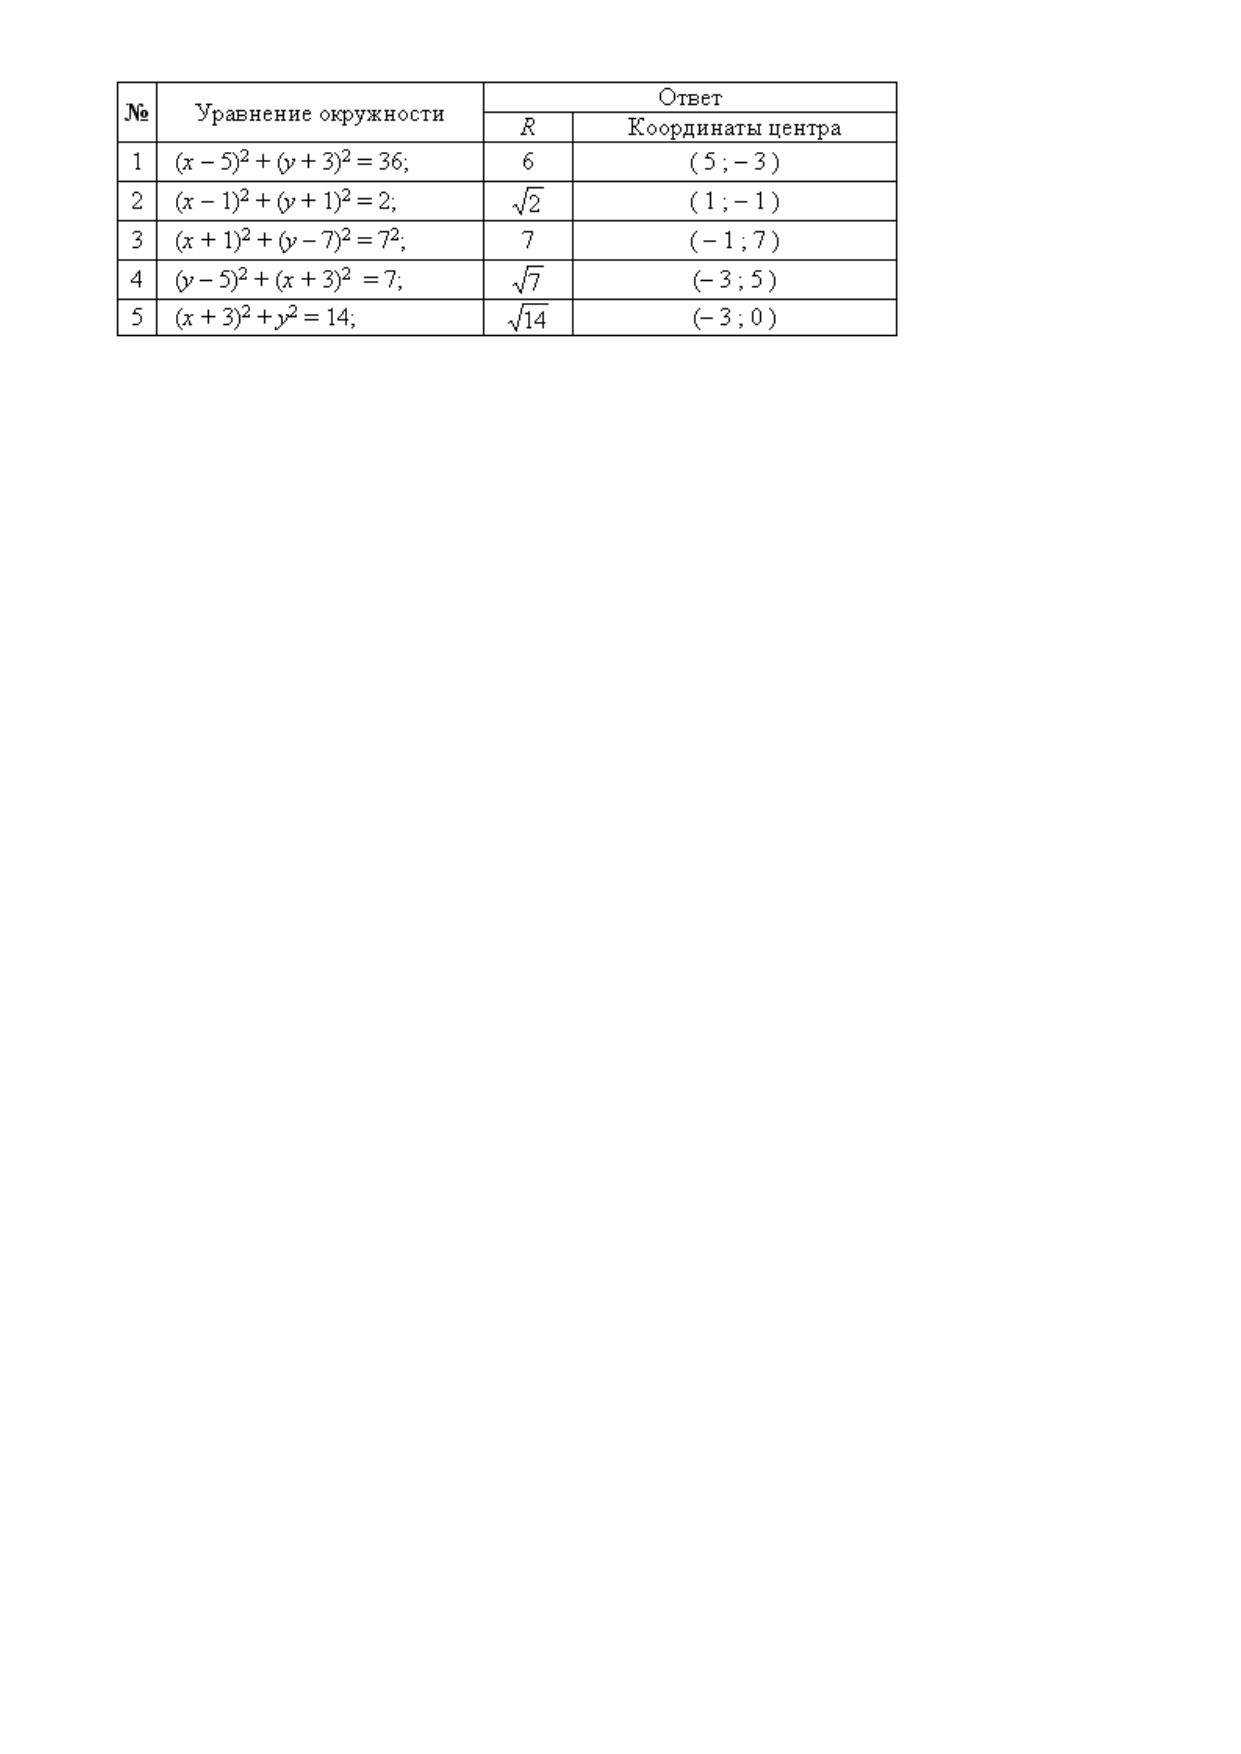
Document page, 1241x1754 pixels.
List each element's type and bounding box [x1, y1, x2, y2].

picture [114, 75, 904, 346]
